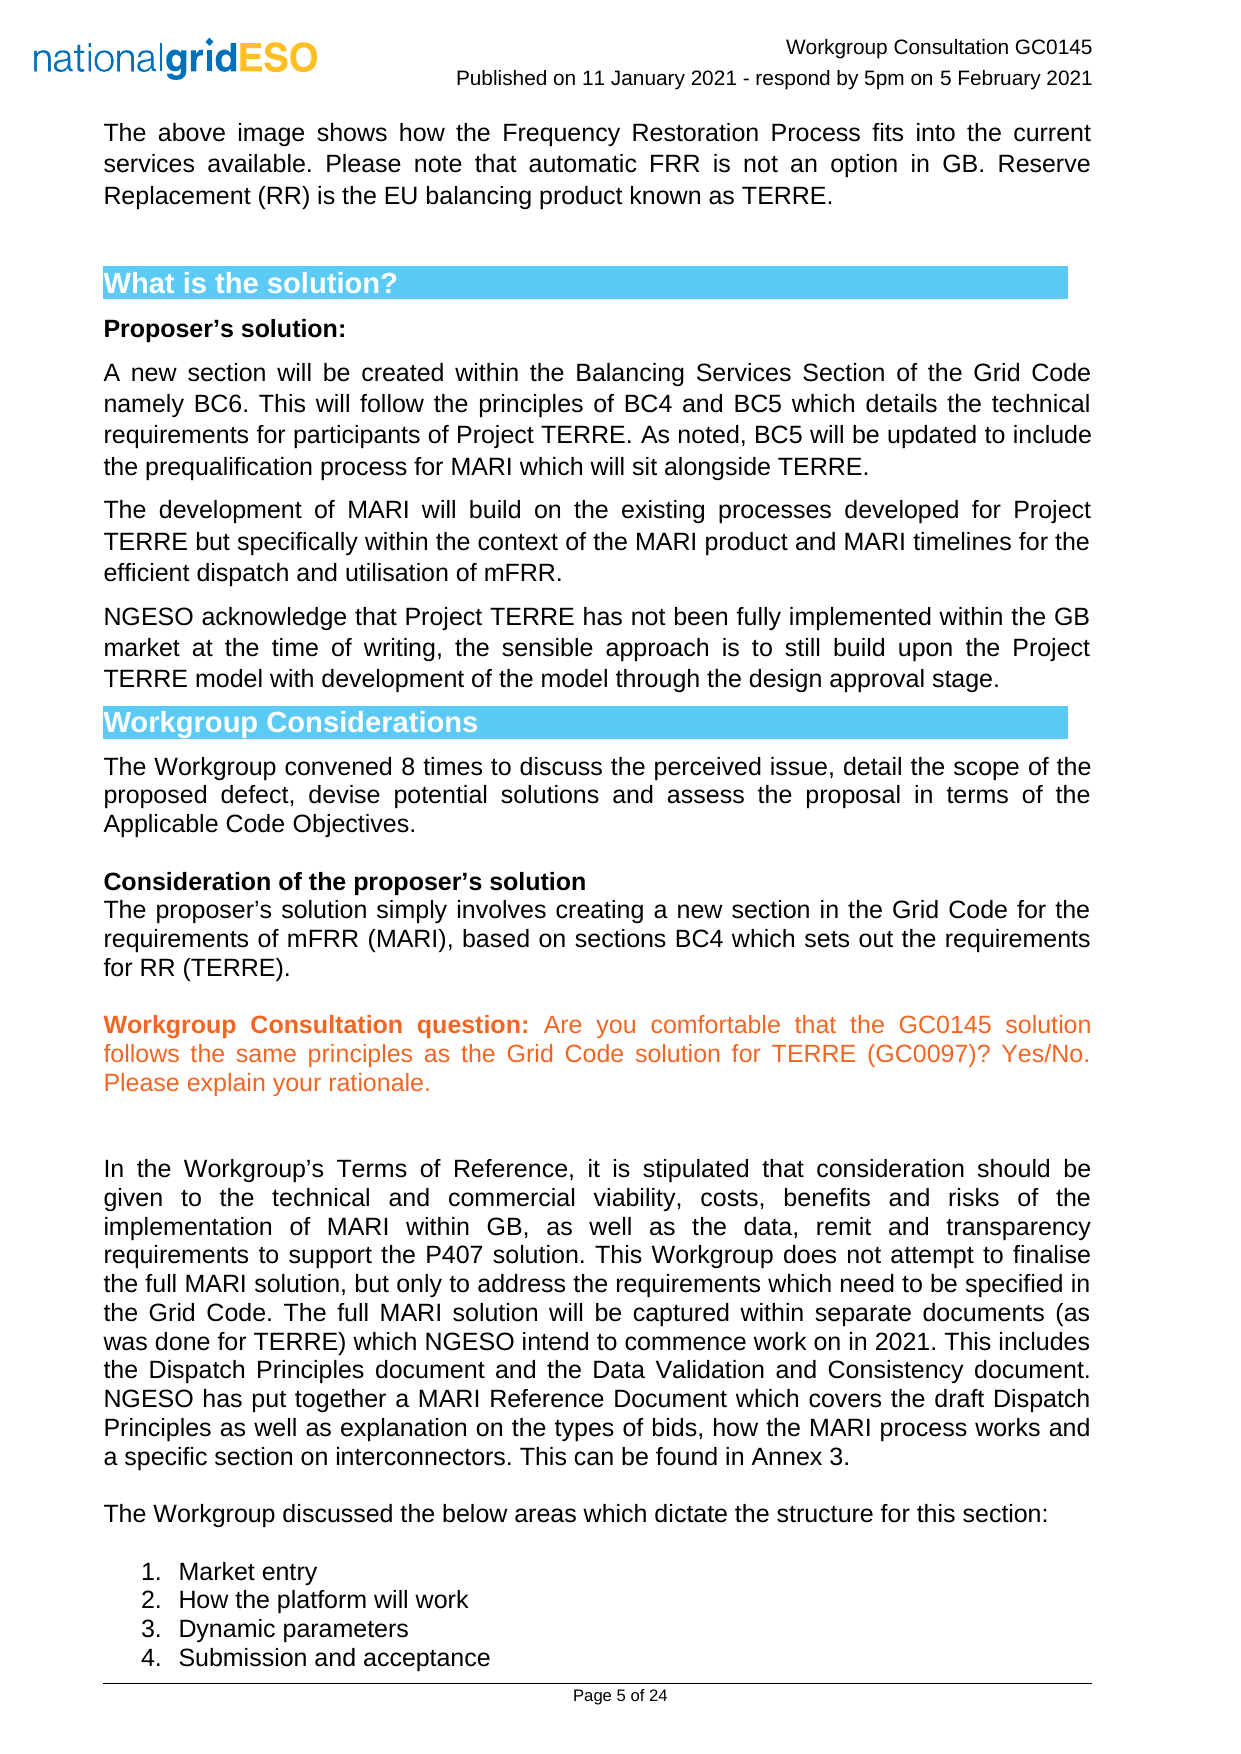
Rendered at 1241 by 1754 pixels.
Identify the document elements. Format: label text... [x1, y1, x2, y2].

text A new section will be created within the Balancing Services Section of the Grid Code namely BC6. This will follow the principles of BC4 and BC5 which details the technical requirements for participants of Project TERRE. As noted, BC5 will be updated to include the prequalification process for MARI which will sit alongside TERRE. [103, 356, 1092, 481]
text The proposer’s solution simply involves creating a new section in the Grid Code for the requirements of mFRR (MARI), based on sections BC4 which sets out the requirements for RR (TERRE). [103, 895, 1092, 982]
text What is the solution? [103, 266, 1068, 299]
list Submission and acceptance [141, 1643, 1092, 1672]
text Workgroup Consultation question: Are you comfortable that the GC0145 solution follows the same principles as the Grid Code solution for TERRE (GC0097)? Yes/No. Please explain your rationale. [103, 1010, 1092, 1097]
list Dynamic parameters [141, 1614, 1092, 1643]
text The above image shows how the Frequency Restoration Process fits into the current services available. Please note that automatic FRR is not an option in GB. Reserve Replacement (RR) is the EU balancing product known as TERRE. [103, 116, 1092, 209]
text The development of MARI will build on the existing processes developed for Project TERRE but specifically within the context of the MARI product and MARI timelines for the efficient dispatch and utilisation of mFRR. [103, 493, 1092, 587]
text Consideration of the proposer’s solution [103, 867, 1092, 895]
text Proposer’s solution: [103, 312, 1092, 343]
text NGESO acknowledge that Project TERRE has not been fully implemented within the GB market at the time of writing, the sensible approach is to still build upon the Project TERRE model with development of the model through the design approval stage. [103, 599, 1092, 693]
text The Workgroup discussed the below areas which dictate the structure for this section: [103, 1499, 1092, 1528]
text The Workgroup convened 8 times to discuss the perceived issue, detail the scope of the proposed defect, devise potential solutions and assess the proposal in terms of the Applicable Code Objectives. [103, 752, 1092, 838]
text In the Workgroup’s Terms of Reference, it is stipulated that consideration should be given to the technical and commercial viability, costs, benefits and risks of the implementation of MARI within GB, as well as the data, remit and transparency requirements to support the P407 solution. This Workgroup does not attempt to finalise the full MARI solution, but only to address the requirements which need to be specified in the Grid Code. The full MARI solution will be captured within separate documents (as was done for TERRE) which NGESO intend to commence work on in 2021. This includes the Dispatch Principles document and the Data Validation and Consistency document. NGESO has put together a MARI Reference Document which covers the draft Dispatch Principles as well as explanation on the types of bids, how the MARI process works and a specific section on interconnectors. This can be found in Annex 3. [103, 1154, 1092, 1470]
text Workgroup Considerations [103, 706, 1068, 739]
list Market entry [141, 1557, 1092, 1585]
list How the platform will work [141, 1585, 1092, 1614]
